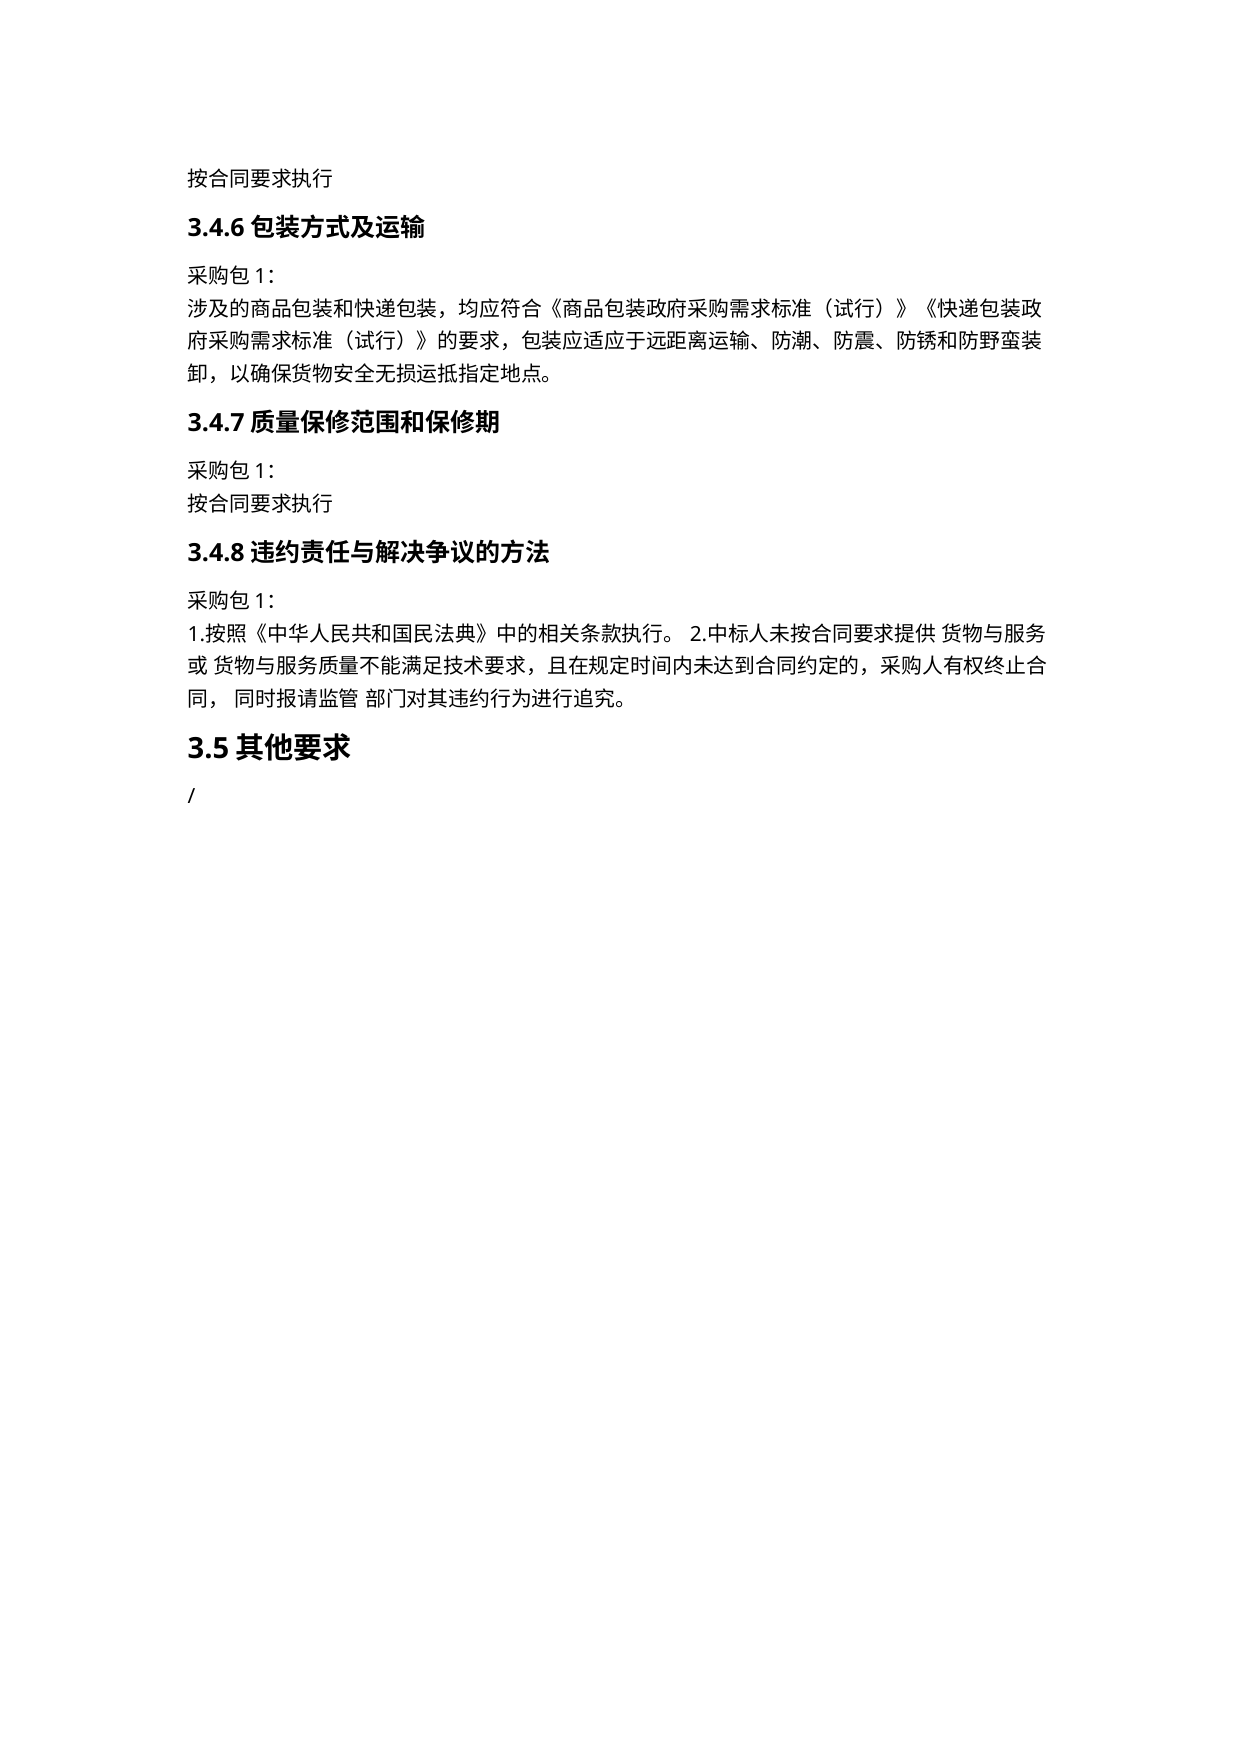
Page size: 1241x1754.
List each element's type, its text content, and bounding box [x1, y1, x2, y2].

text 采购包1： [187, 454, 1053, 487]
text 3.4.8违约责任与解决争议的方法 [187, 519, 1053, 584]
text 采购包1： [187, 259, 1053, 292]
text 按合同要求执行 [187, 162, 1053, 194]
text 3.4.6包装方式及运输 [187, 194, 1053, 259]
text / [187, 779, 1053, 812]
text 3.5其他要求 [187, 714, 1053, 779]
text 3.4.7质量保修范围和保修期 [187, 389, 1053, 454]
text 1.按照《中华人民共和国民法典》中的相关条款执行。 2.中标人未按合同要求提供 货物与服务或 货物与服务质量不能满足技术要求，且在规定时间内未达到合同约定的，采购人有权终止合同， 同时报请监管 部门对其违约行为进行追究。 [187, 617, 1053, 714]
text 采购包1： [187, 584, 1053, 617]
text 涉及的商品包装和快递包装，均应符合《商品包装政府采购需求标准（试行）》《快递包装政府采购需求标准（试行）》的要求，包装应适应于远距离运输、防潮、防震、防锈和防野蛮装卸，以确保货物安全无损运抵指定地点。 [187, 292, 1053, 389]
text 按合同要求执行 [187, 487, 1053, 519]
